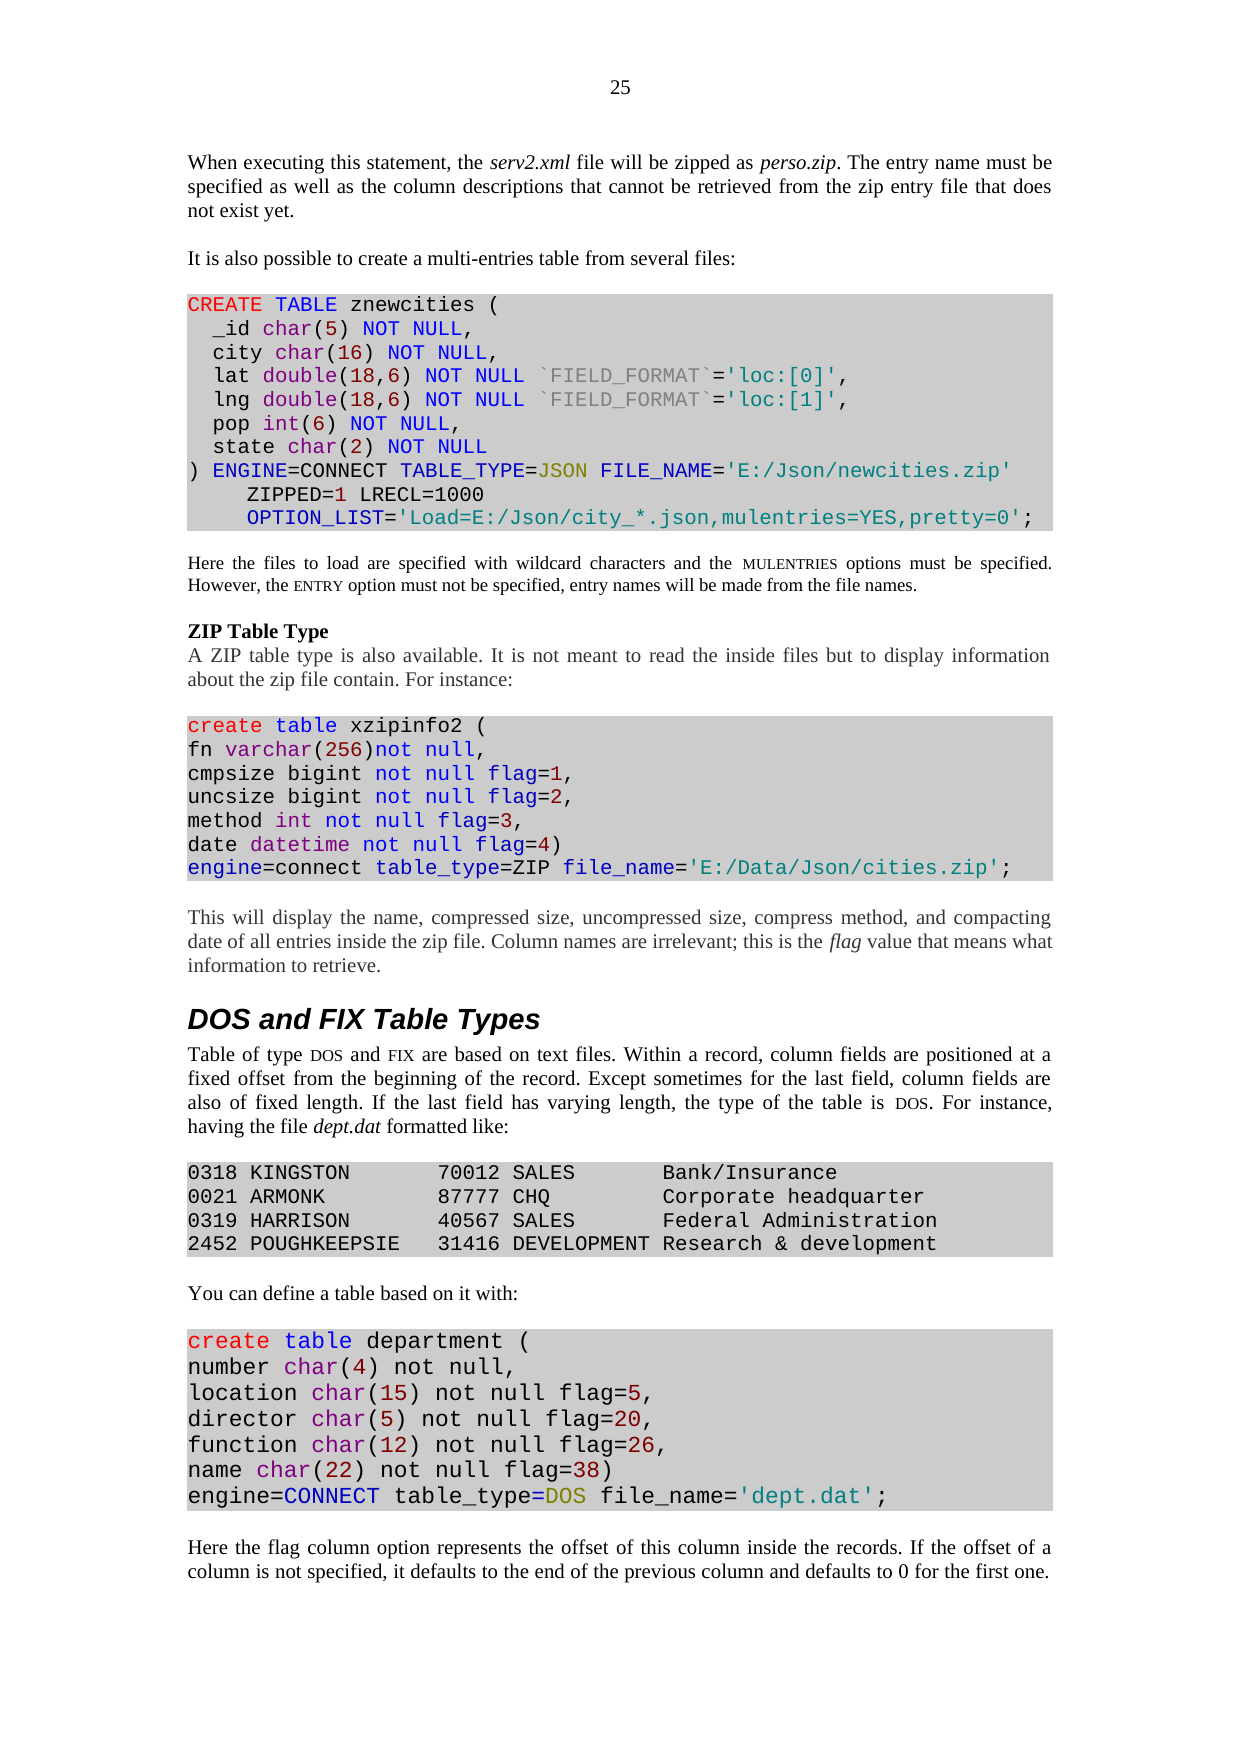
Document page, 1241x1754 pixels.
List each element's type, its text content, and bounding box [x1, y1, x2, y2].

subtitle ZIP Table Type [187, 619, 1053, 643]
text state char(2) NOT NULL [187, 436, 1053, 460]
text _id char(5) NOT NULL, [187, 318, 1053, 342]
text date datetime not null flag=4) [187, 834, 1053, 857]
text When executing this statement, the serv2.xml file will be zipped as perso.zip. The entry name must be specified as well as the column descriptions that cannot be retrieved from the zip entry file that does not exist yet. [187, 150, 1053, 222]
text You can define a table based on it with: [187, 1281, 1053, 1305]
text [187, 1535, 1053, 1583]
text create table xzipinfo2 ( [187, 716, 1053, 739]
text 0021 ARMONK 87777 CHQ Corporate headquarter [187, 1186, 1053, 1210]
text lat double(18,6) NOT NULL `FIELD_FORMAT`='loc:[0]', [187, 365, 1053, 389]
text create table department ( [187, 1329, 1053, 1355]
subtitle DOS and FIX Table Types [187, 1002, 1053, 1036]
text ) ENGINE=CONNECT TABLE_TYPE=JSON FILE_NAME='E:/Json/newcities.zip' ZIPPED=1 LRECL=1000 OPTION_LIST='Load=E:/Json/city_*.json,mulentries=YES,pretty=0'; [187, 460, 1053, 531]
text Here the files to load are specified with wildcard characters and the mulentries options must be specified. However, the entry option must not be specified, entry names will be made from the file names. [187, 552, 1053, 595]
text director char(5) not null flag=20, [187, 1407, 1053, 1433]
text function char(12) not null flag=26, [187, 1433, 1053, 1459]
text city char(16) NOT NULL, [187, 342, 1053, 365]
text It is also possible to create a multi-entries table from several files: [187, 246, 1053, 270]
text 0318 KINGSTON 70012 SALES Bank/Insurance [187, 1162, 1053, 1186]
text A ZIP table type is also available. It is not meant to read the inside files but to display information about the zip file contain. For instance: [187, 643, 1053, 691]
text location char(15) not null flag=5, [187, 1381, 1053, 1407]
text CREATE TABLE znewcities ( [187, 294, 1053, 318]
text uncsize bigint not null flag=2, [187, 786, 1053, 810]
text cmpsize bigint not null flag=1, [187, 763, 1053, 786]
text number char(4) not null, [187, 1355, 1053, 1381]
text 2452 POUGHKEEPSIE 31416 DEVELOPMENT Research & development [187, 1233, 1053, 1257]
text Table of type dos and fix are based on text files. Within a record, column fields are positioned at a fixed offset from the beginning of the record. Except sometimes for the last field, column fields are also of fixed length. If the last field has varying length, the type of the table is dos. For instance, having the file dept.dat formatted like: [187, 1042, 1053, 1138]
text 0319 HARRISON 40567 SALES Federal Administration [187, 1210, 1053, 1233]
text method int not null flag=3, [187, 810, 1053, 834]
text This will display the name, compressed size, uncompressed size, compress method, and compacting date of all entries inside the zip file. Column names are irrelevant; this is the flag value that means what information to retrieve. [187, 905, 1053, 977]
text name char(22) not null flag=38) [187, 1459, 1053, 1485]
text fn varchar(256)not null, [187, 739, 1053, 763]
text engine=connect table_type=ZIP file_name='E:/Data/Json/cities.zip'; [187, 857, 1053, 881]
text pop int(6) NOT NULL, [187, 413, 1053, 436]
text lng double(18,6) NOT NULL `FIELD_FORMAT`='loc:[1]', [187, 389, 1053, 413]
text engine=CONNECT table_type=DOS file_name='dept.dat'; [187, 1485, 1053, 1511]
